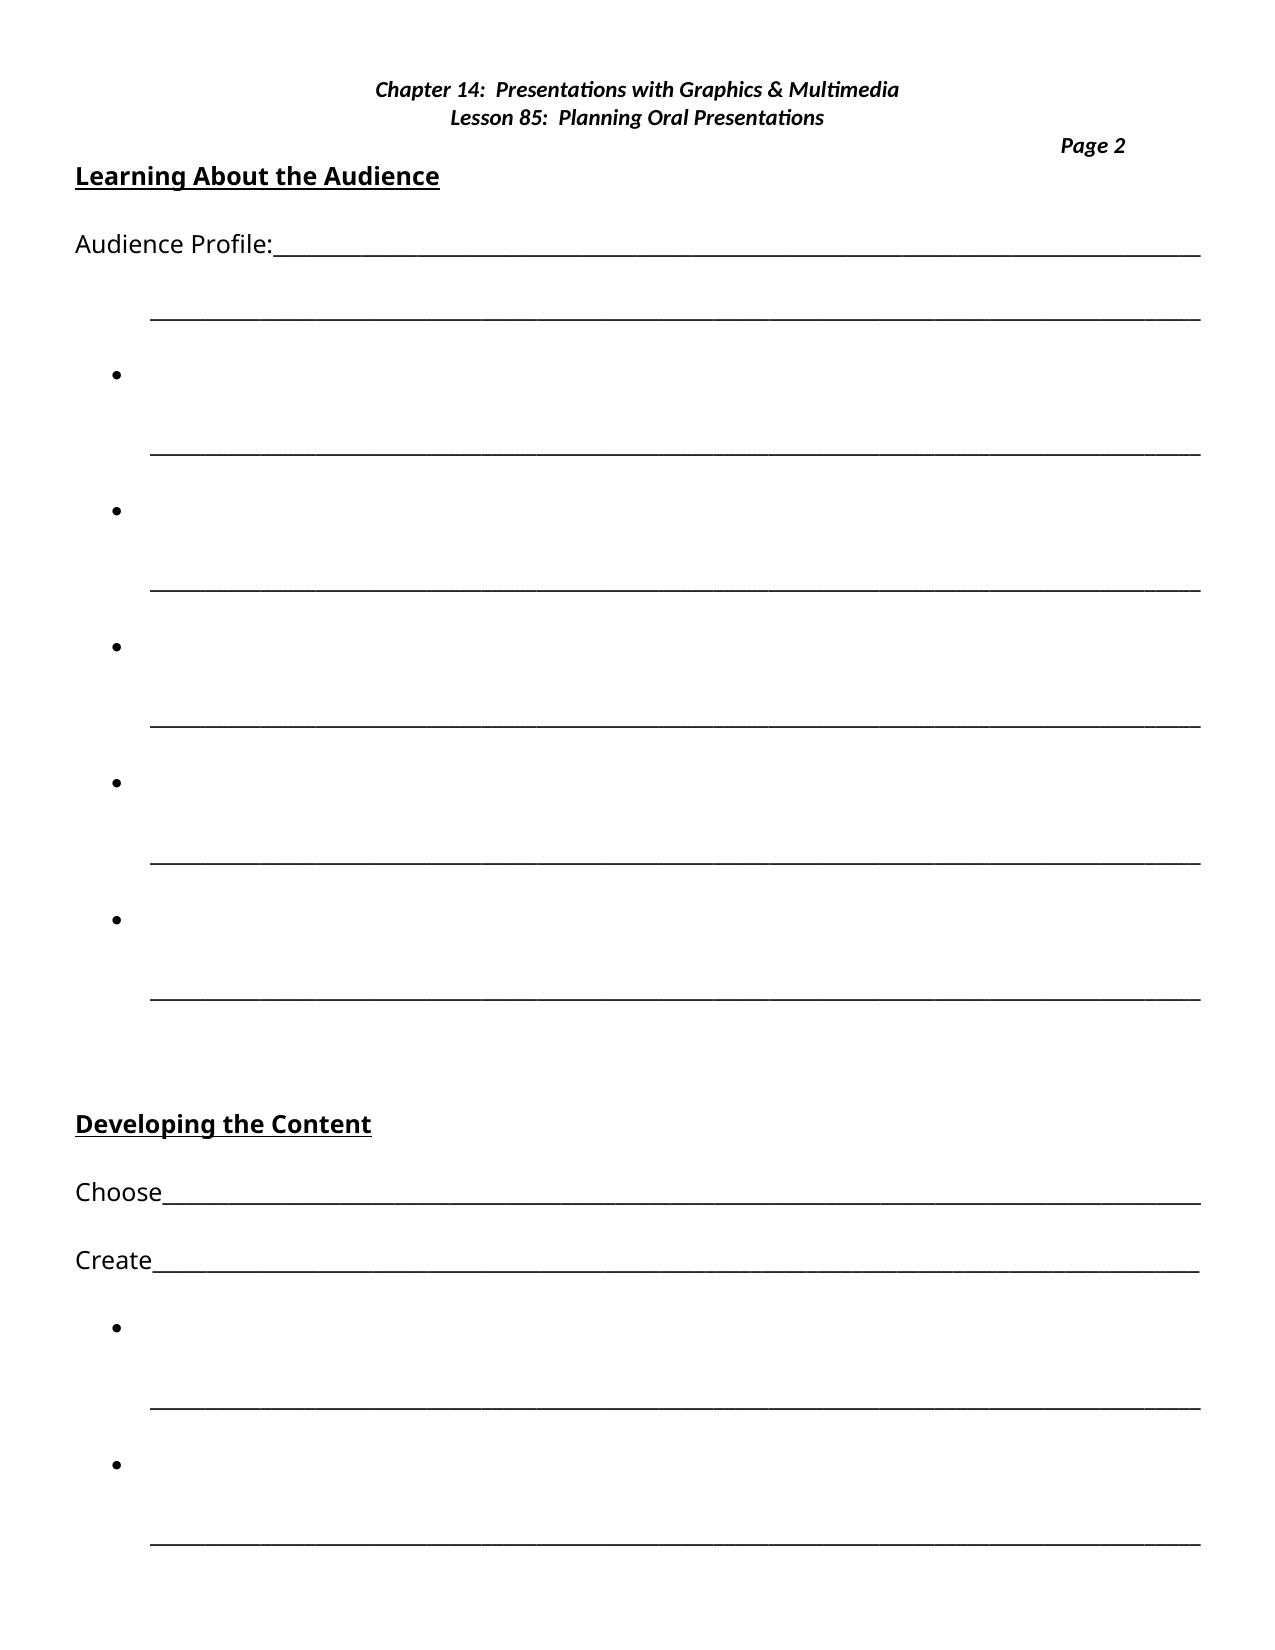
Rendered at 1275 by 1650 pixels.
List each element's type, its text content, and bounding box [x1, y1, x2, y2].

text Developing the Content [75, 1107, 1200, 1141]
text Learning About the Audience [75, 159, 1200, 193]
text Audience Profile: [75, 227, 1200, 261]
text Create [75, 1243, 1200, 1277]
text Choose [75, 1175, 1200, 1209]
